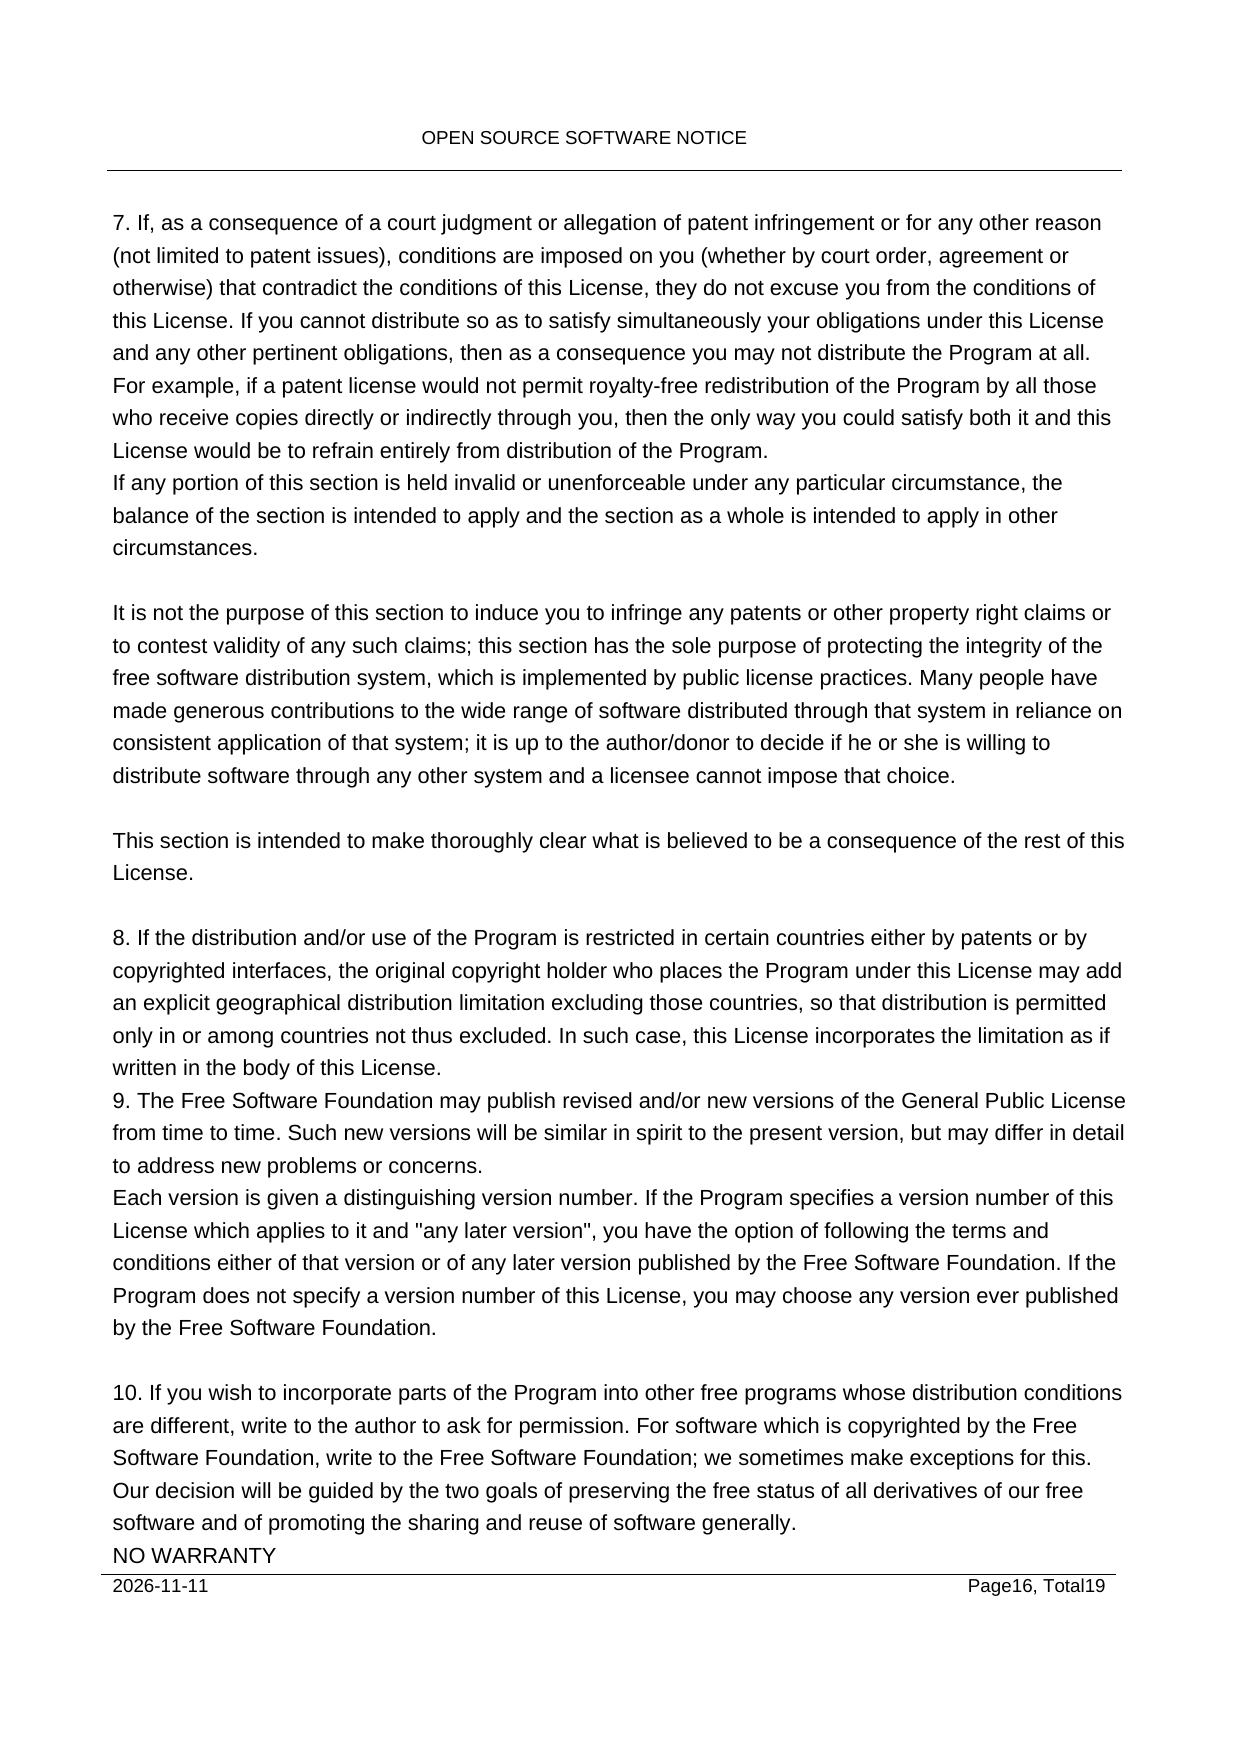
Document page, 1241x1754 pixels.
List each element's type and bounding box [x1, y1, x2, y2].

text [112, 206, 1128, 1571]
